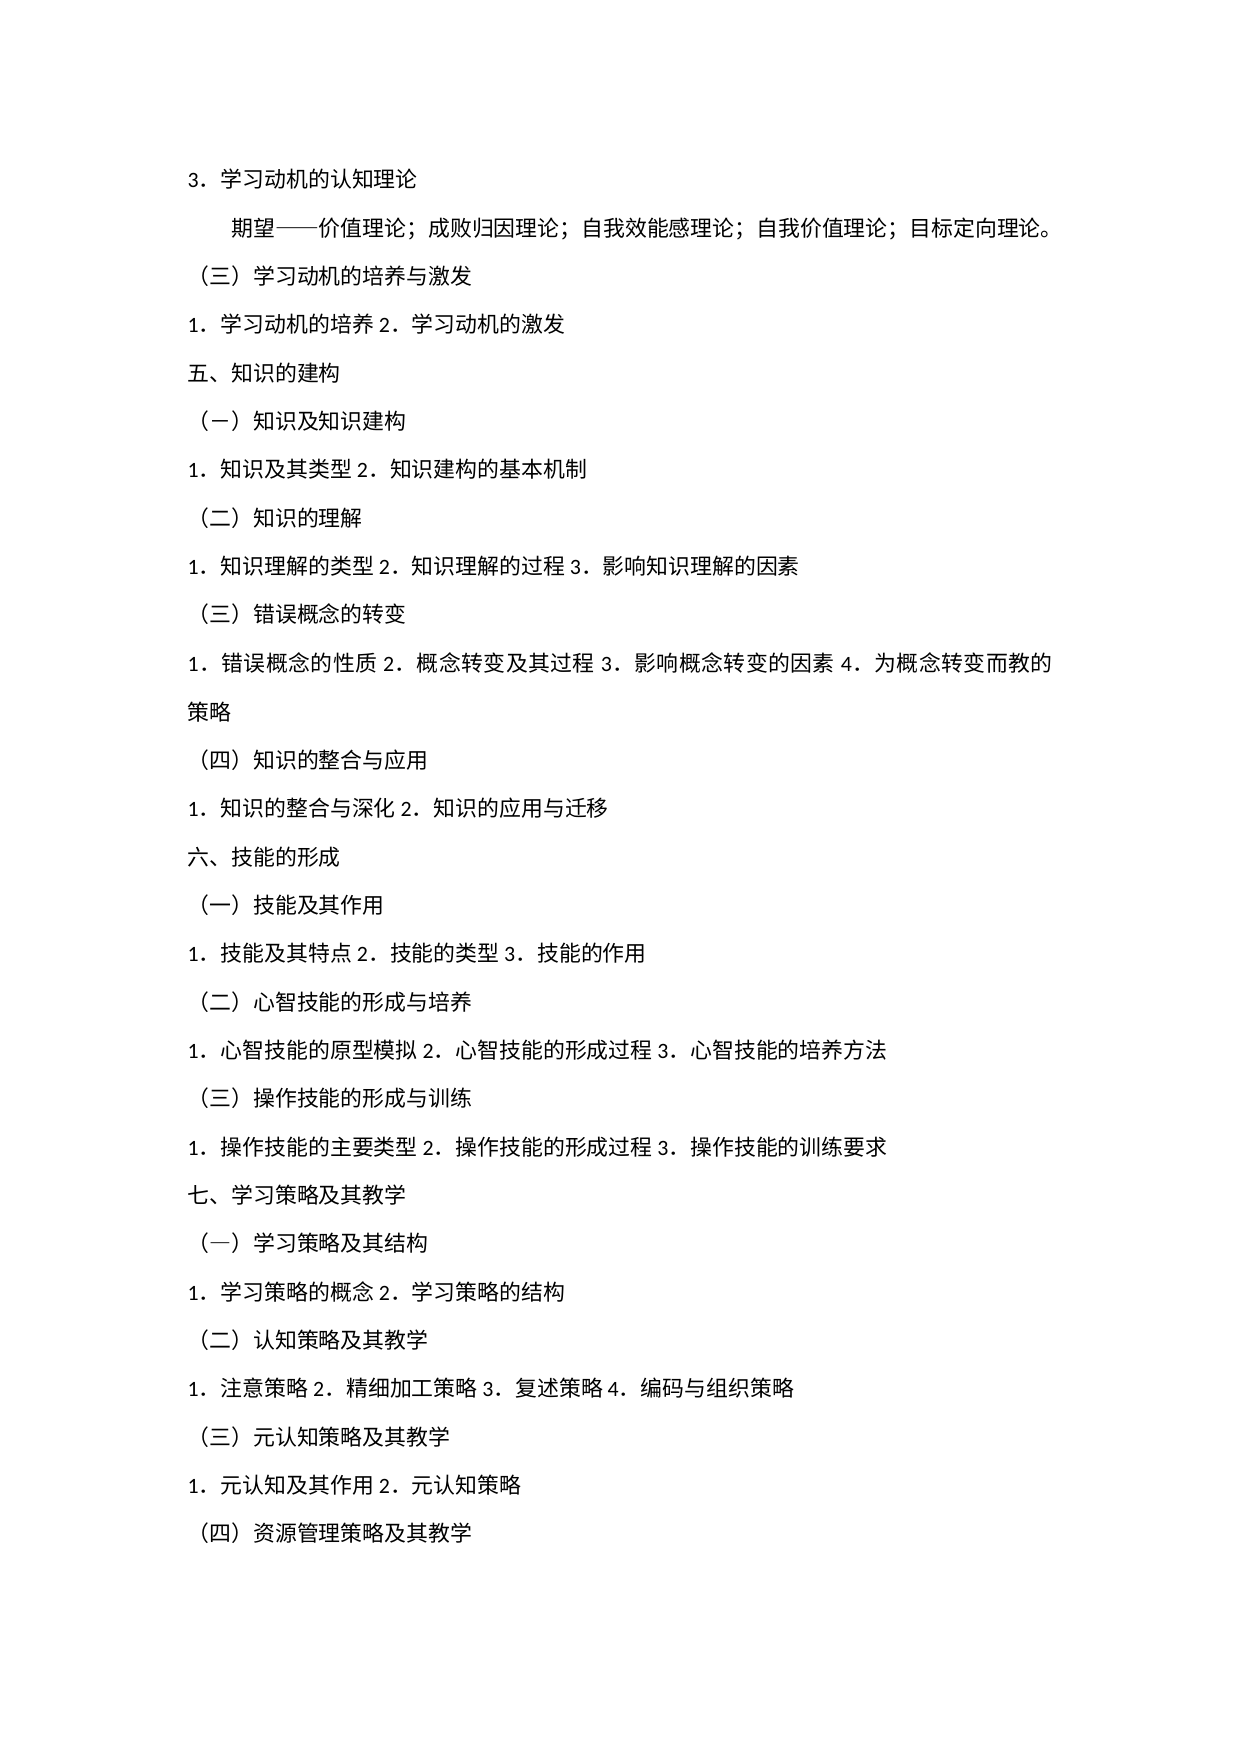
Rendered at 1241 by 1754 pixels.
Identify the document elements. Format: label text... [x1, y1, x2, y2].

text 七、学习策略及其教学 [187, 1177, 1053, 1210]
text 1．学习动机的培养 2．学习动机的激发 [187, 307, 1053, 339]
text 1．知识及其类型 2．知识建构的基本机制 [187, 452, 1053, 484]
text （四）资源管理策略及其教学 [187, 1516, 1053, 1548]
text 1．知识理解的类型 2．知识理解的过程 3．影响知识理解的因素 [187, 549, 1053, 581]
text （二）认知策略及其教学 [187, 1322, 1053, 1355]
text 1．学习策略的概念 2．学习策略的结构 [187, 1274, 1053, 1307]
text 3．学习动机的认知理论 [187, 162, 1053, 194]
text 期望——价值理论；成败归因理论；自我效能感理论；自我价值理论；目标定向理论。 [187, 210, 1053, 243]
text （二）心智技能的形成与培养 [187, 984, 1053, 1017]
text 1．操作技能的主要类型 2．操作技能的形成过程 3．操作技能的训练要求 [187, 1129, 1053, 1162]
text 1．心智技能的原型模拟 2．心智技能的形成过程 3．心智技能的培养方法 [187, 1032, 1053, 1065]
text （二）知识的理解 [187, 500, 1053, 533]
text （三）学习动机的培养与激发 [187, 259, 1053, 291]
text （三）错误概念的转变 [187, 597, 1053, 629]
text 1．知识的整合与深化 2．知识的应用与迁移 [187, 791, 1053, 823]
text 1．技能及其特点 2．技能的类型 3．技能的作用 [187, 936, 1053, 968]
text 1．元认知及其作用 2．元认知策略 [187, 1467, 1053, 1500]
text （一）技能及其作用 [187, 887, 1053, 920]
text （三）操作技能的形成与训练 [187, 1081, 1053, 1113]
text 1．错误概念的性质 2．概念转变及其过程 3．影响概念转变的因素 4．为概念转变而教的策略 [187, 645, 1053, 727]
text （四）知识的整合与应用 [187, 742, 1053, 775]
text 六、技能的形成 [187, 839, 1053, 872]
text （—）学习策略及其结构 [187, 1226, 1053, 1258]
text 五、知识的建构 [187, 355, 1053, 388]
text （三）元认知策略及其教学 [187, 1419, 1053, 1452]
text （－）知识及知识建构 [187, 404, 1053, 436]
text 1．注意策略 2．精细加工策略 3．复述策略 4．编码与组织策略 [187, 1371, 1053, 1403]
